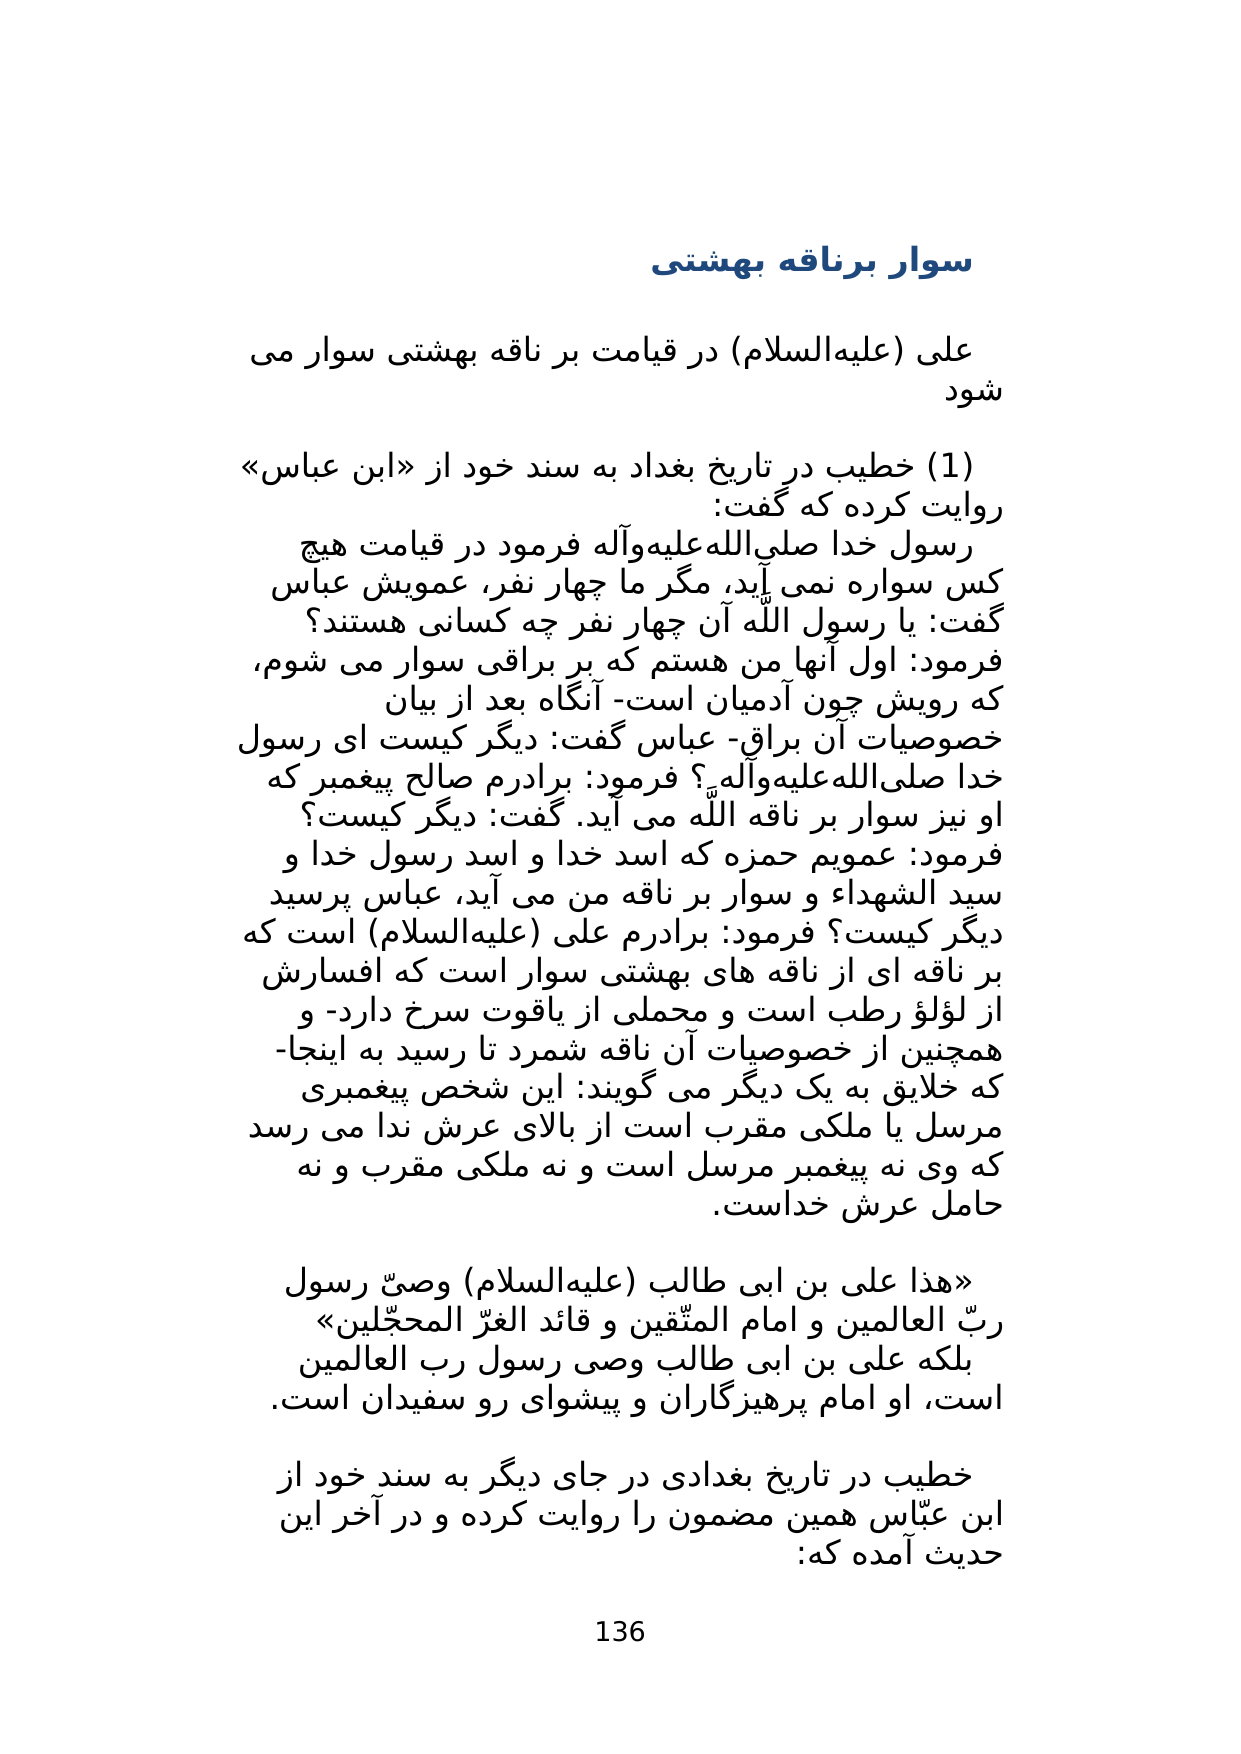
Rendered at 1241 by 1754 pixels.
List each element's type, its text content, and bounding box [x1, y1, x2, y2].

text «هذا علی بن ابی طالب (عليه‌السلام) وصیّ رسول ربّ العالمین و امام المتّقین و قائد الغرّ المحجّلین» [236, 1262, 1004, 1339]
text (1) خطیب در تاریخ بغداد به سند خود از «ابن عباس» روایت کرده که گفت: [236, 446, 1004, 524]
text رسول خدا صلى‌الله‌عليه‌وآله فرمود در قیامت هیچ کس سواره نمی آید، مگر ما چهار نفر، عمویش عباس گفت: یا رسول اللَّه آن چهار نفر چه کسانی هستند؟ فرمود: اول آنها من هستم که بر براقی سوار می شوم، که رویش چون آدمیان است- آنگاه بعد از بیان خصوصیات آن براق- عباس گفت: دیگر کیست ای رسول خدا صلى‌الله‌عليه‌وآله ؟ فرمود: برادرم صالح پیغمبر که او نیز سوار بر ناقه اللَّه می آید. گفت: دیگر کیست؟ فرمود: عمویم حمزه که اسد خدا و اسد رسول خدا و سید الشهداء و سوار بر ناقه من می آید، عباس پرسید دیگر کیست؟ فرمود: برادرم علی (عليه‌السلام) است که بر ناقه ای از ناقه های بهشتی سوار است که افسارش از لؤلؤ رطب است و محملی از یاقوت سرخ دارد- و همچنین از خصوصیات آن ناقه شمرد تا رسید به اینجا- که خلایق به یک دیگر می گویند: این شخص پیغمبری مرسل یا ملکی مقرب است از بالای عرش ندا می رسد که وی نه پیغمبر مرسل است و نه ملکی مقرب و نه حامل عرش خداست. [236, 524, 1004, 1223]
subtitle سوار برناقه بهشتی [236, 241, 1004, 279]
text علی (عليه‌السلام) در قیامت بر ناقه بهشتی سوار می شود [236, 330, 1004, 408]
text خطیب در تاریخ بغدادی در جای دیگر به سند خود از ابن عبّاس همین مضمون را روایت کرده و در آخر این حدیث آمده که: [236, 1455, 1004, 1572]
text بلکه علی بن ابی طالب وصی رسول رب العالمین است، او امام پرهیزگاران و پیشوای رو سفیدان است. [236, 1339, 1004, 1417]
